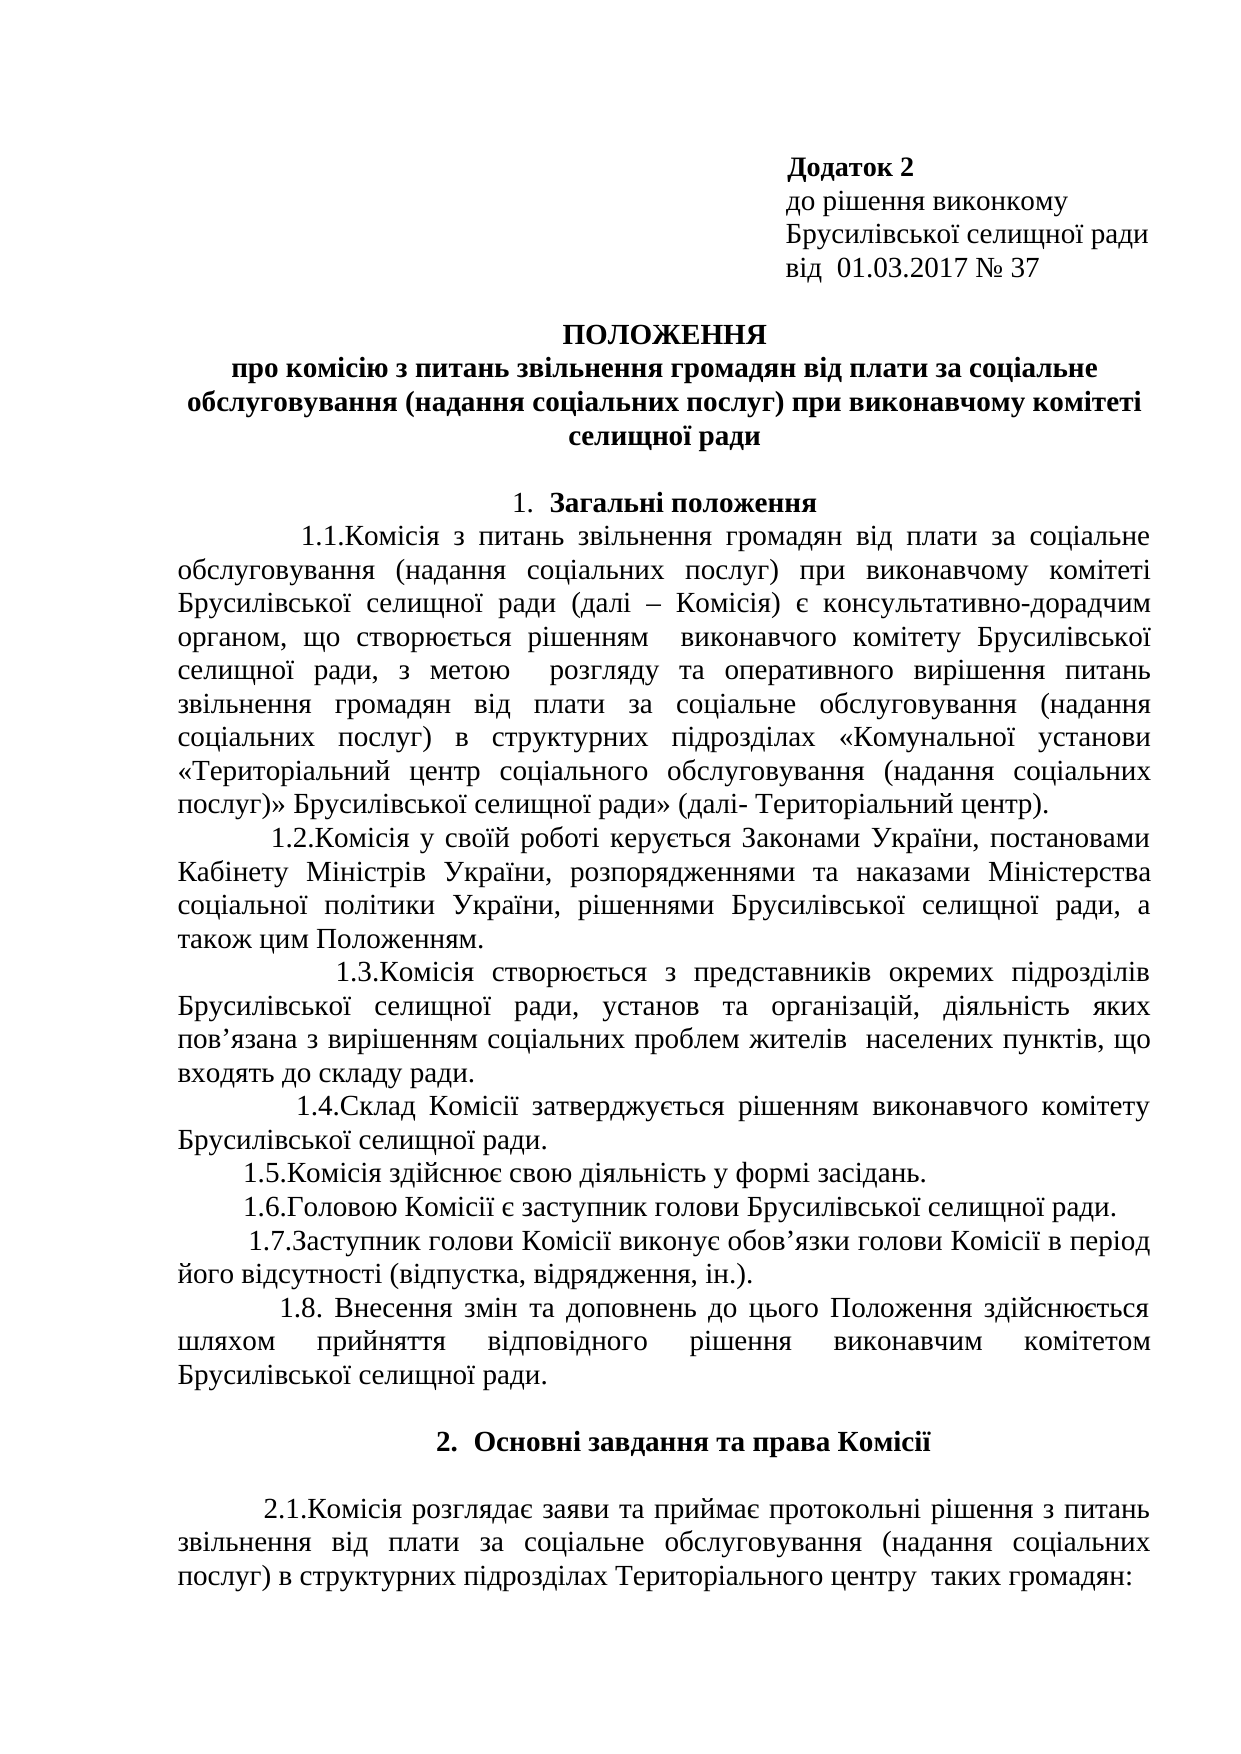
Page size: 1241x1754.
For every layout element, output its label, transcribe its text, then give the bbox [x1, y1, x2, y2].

text 1.5.Комісія здійснює свою діяльність у формі засідань. [177, 1156, 1152, 1189]
text 1.8. Внесення змін та доповнень до цього Положення здійснюється шляхом прийняття відповідного рішення виконавчим комітетом Брусилівської селищної ради. [177, 1290, 1152, 1390]
text 1.6.Головою Комісії є заступник голови Брусилівської селищної ради. [177, 1189, 1152, 1223]
list Основні завдання та права Комісії [215, 1424, 1152, 1457]
text 1.1.Комісія з питань звільнення громадян від плати за соціальне обслуговування (надання соціальних послуг) при виконавчому комітеті Брусилівської селищної ради (далі – Комісія) є консультативно-дорадчим органом, що створюється рішенням виконавчого комітету Брусилівської селищної ради, з метою розгляду та оперативного вирішення питань звільнення громадян від плати за соціальне обслуговування (надання соціальних послуг) в структурних підрозділах «Комунальної установи «Територіальний центр соціального обслуговування (надання соціальних послуг)» Брусилівської селищної ради» (далі- Територіальний центр). [177, 518, 1152, 820]
text від 01.03.2017 № 37 [177, 250, 1152, 283]
text про комісію з питань звільнення громадян від плати за соціальне обслуговування (надання соціальних послуг) при виконавчому комітеті селищної ради [177, 351, 1152, 451]
text Додаток 2 [177, 151, 1152, 183]
text 1.4.Склад Комісії затверджується рішенням виконавчого комітету Брусилівської селищної ради. [177, 1088, 1152, 1156]
text 1.2.Комісія у своїй роботі керується Законами України, постановами Кабінету Міністрів України, розпорядженнями та наказами Міністерства соціальної політики України, рішеннями Брусилівської селищної ради, а також цим Положенням. [177, 820, 1152, 954]
text до рішення виконкому [177, 183, 1152, 216]
text ПОЛОЖЕННЯ [177, 317, 1152, 351]
list Загальні положення [177, 485, 1152, 518]
text 2.1.Комісія розглядає заяви та приймає протокольні рішення з питань звільнення від плати за соціальне обслуговування (надання соціальних послуг) в структурних підрозділах Територіального центру таких громадян: [177, 1491, 1152, 1592]
text Брусилівської селищної ради [177, 216, 1152, 250]
text 1.7.Заступник голови Комісії виконує обов’язки голови Комісії в період його відсутності (відпустка, відрядження, ін.). [177, 1223, 1152, 1290]
text 1.3.Комісія створюється з представників окремих підрозділів Брусилівської селищної ради, установ та організацій, діяльність яких пов’язана з вирішенням соціальних проблем жителів населених пунктів, що входять до складу ради. [177, 954, 1152, 1088]
